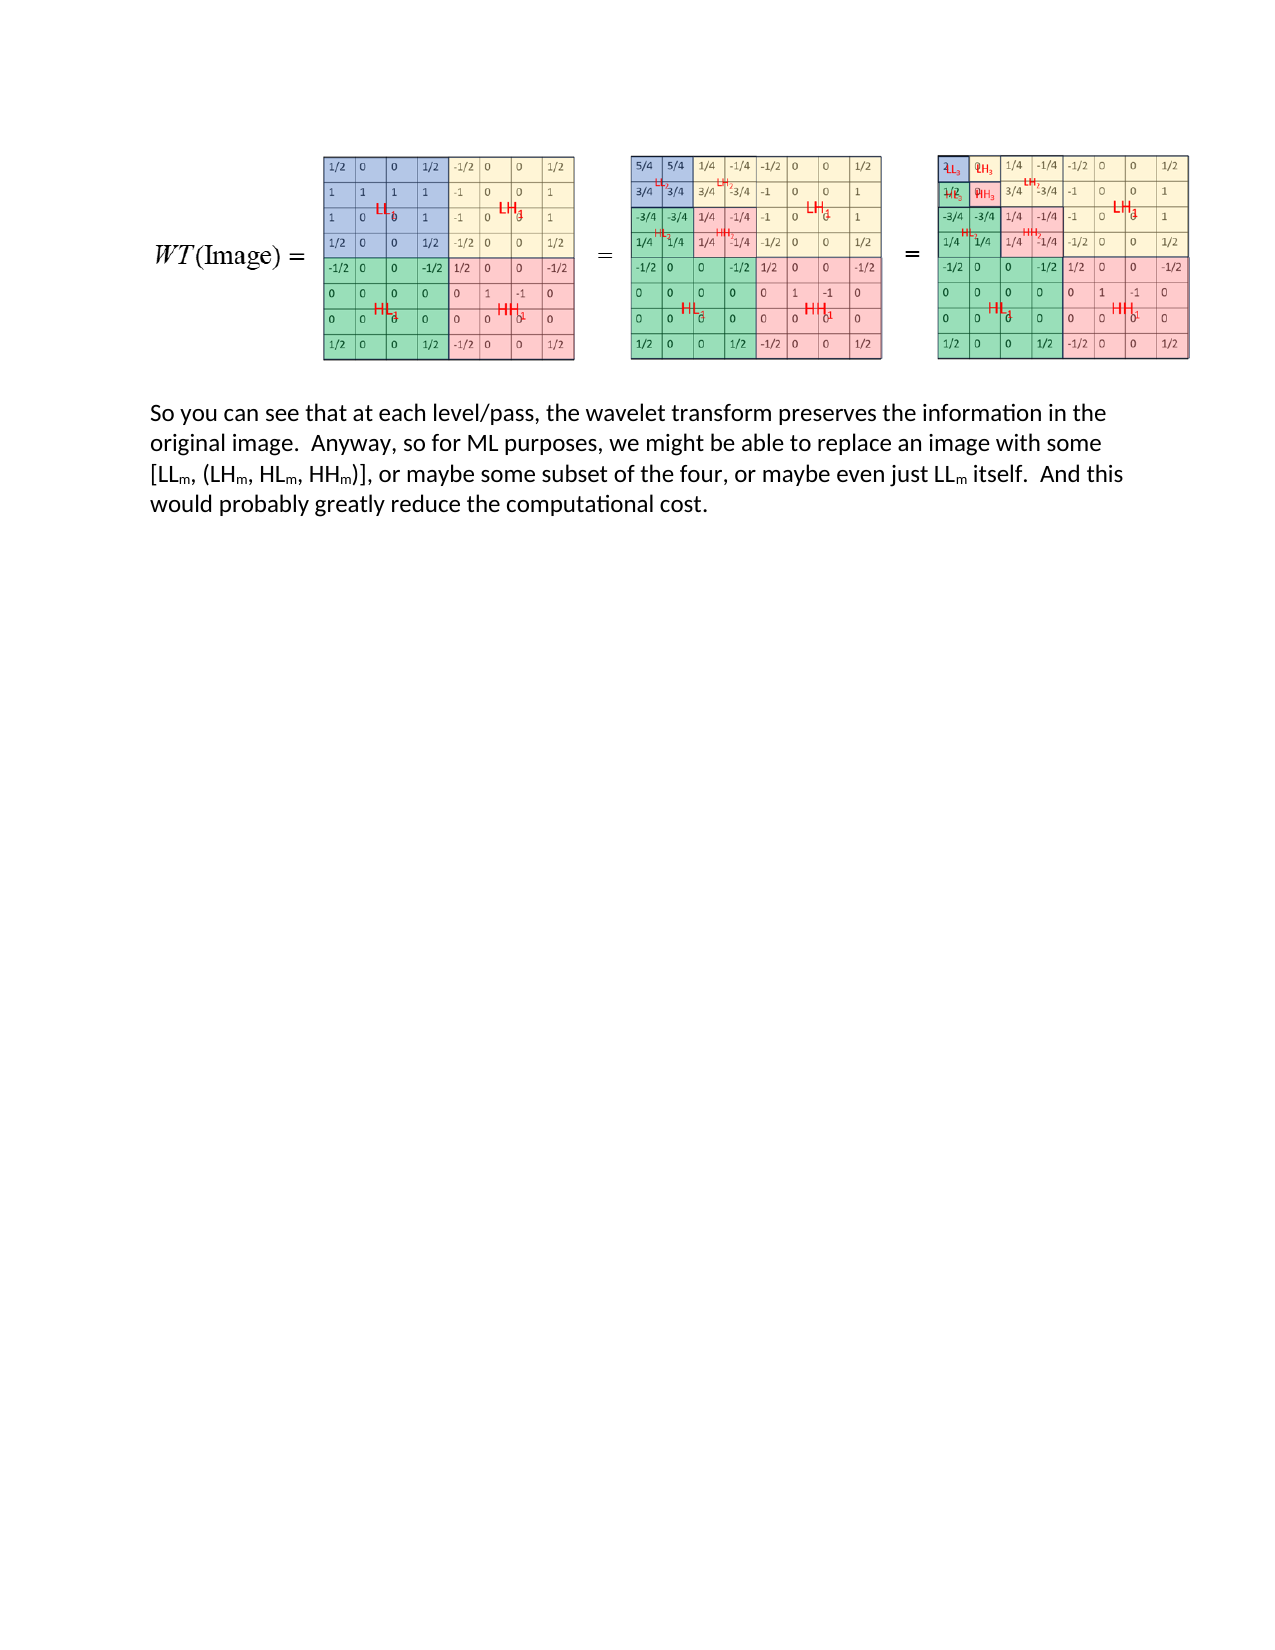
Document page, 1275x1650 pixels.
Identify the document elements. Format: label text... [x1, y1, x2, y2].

picture [150, 150, 1195, 367]
text So you can see that at each level/pass, the wavelet transform preserves the information in the original image. Anyway, so for ML purposes, we might be able to replace an image with some [LLm, (LHm, HLm, HHm)], or maybe some subset of the four, or maybe even just LLm itself. And this would probably greatly reduce the computational cost. [150, 397, 1125, 519]
